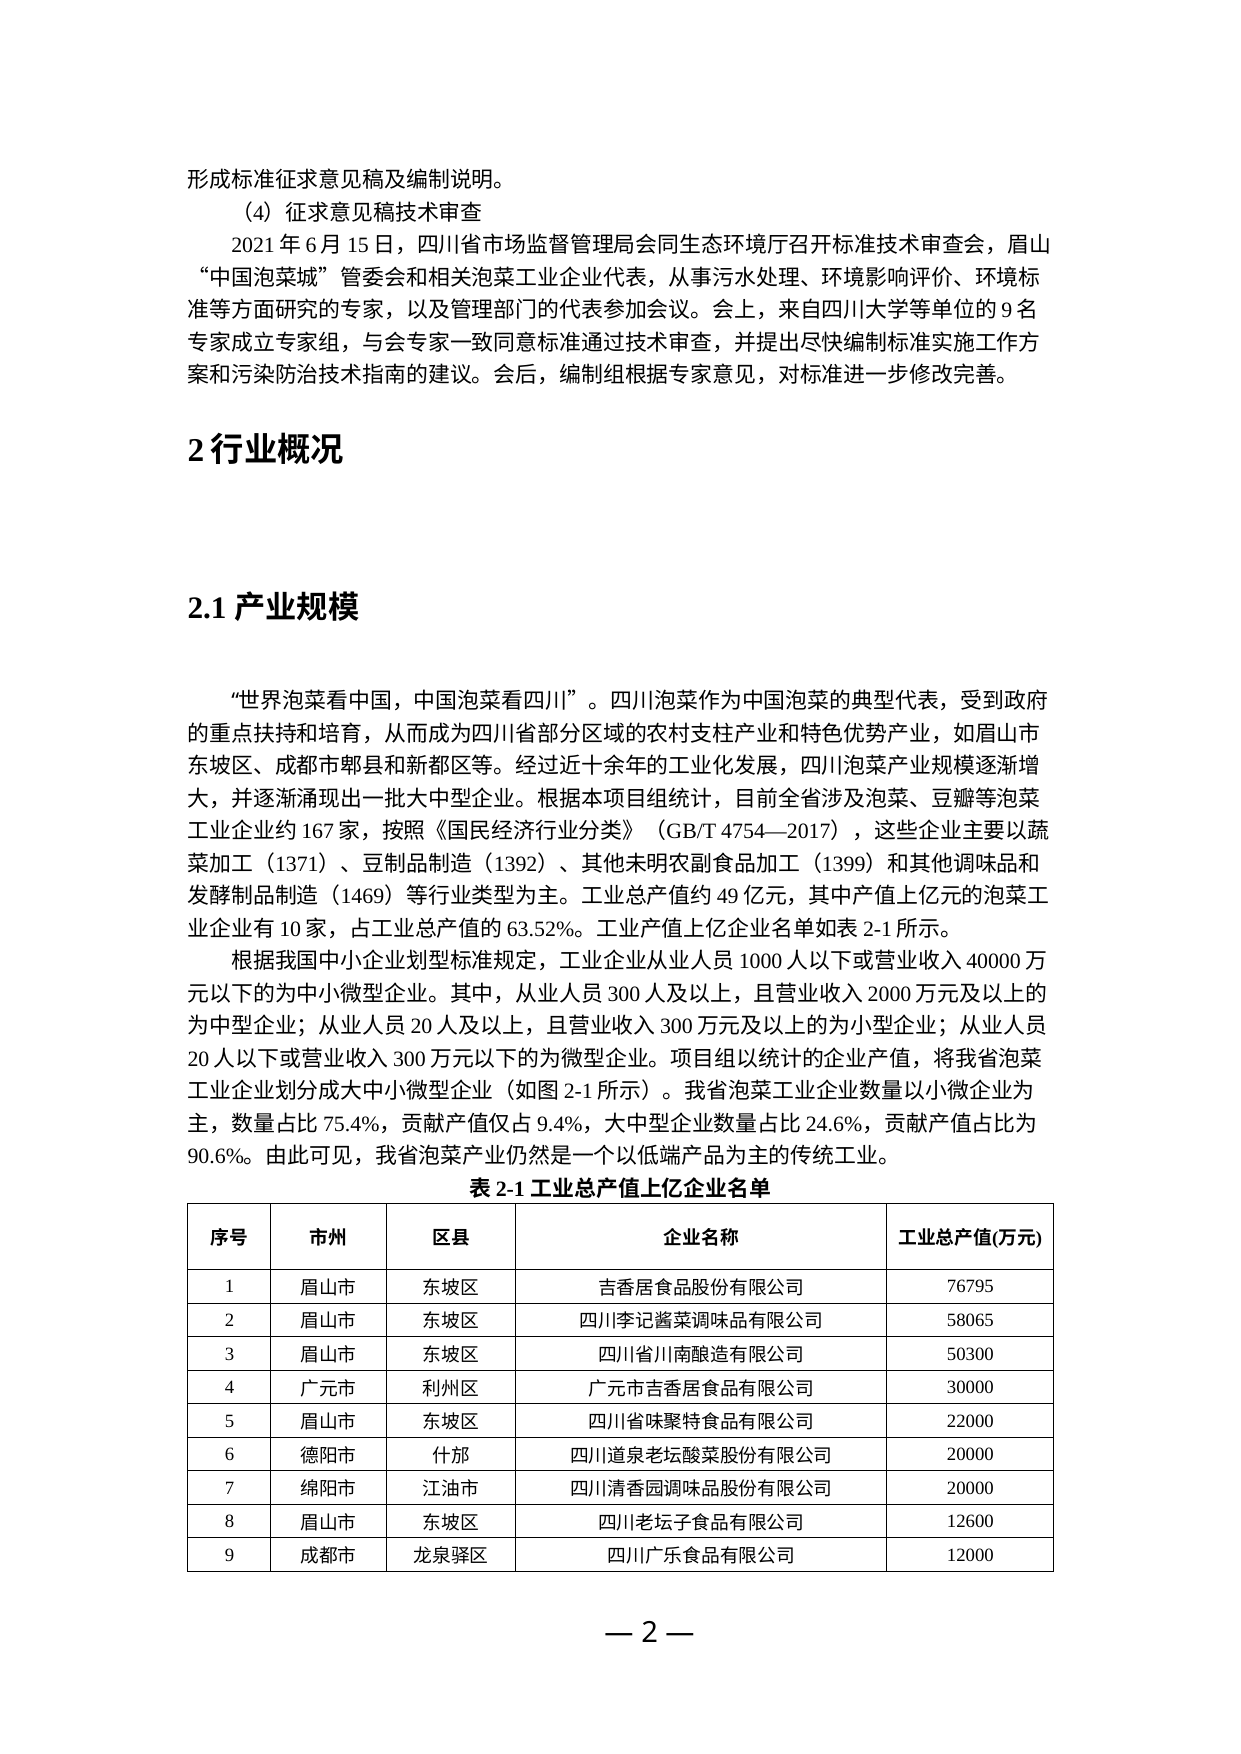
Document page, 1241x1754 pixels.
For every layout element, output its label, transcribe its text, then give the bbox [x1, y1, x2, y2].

table_cell 江油市 [387, 1471, 515, 1504]
table_cell 成都市 [271, 1538, 386, 1571]
table_cell 广元市 [271, 1371, 386, 1403]
table_cell 东坡区 [387, 1505, 515, 1537]
table_cell 四川省川南酿造有限公司 [516, 1337, 886, 1369]
table_cell 德阳市 [271, 1438, 386, 1470]
table_cell 四川老坛子食品有限公司 [516, 1505, 886, 1537]
table_cell 吉香居食品股份有限公司 [516, 1270, 886, 1302]
table_cell 四川李记酱菜调味品有限公司 [516, 1304, 886, 1336]
table_cell 广元市吉香居食品有限公司 [516, 1371, 886, 1403]
table_cell 眉山市 [271, 1505, 386, 1537]
table_header 工业总产值(万元) [887, 1204, 1053, 1269]
table_cell 8 [188, 1505, 270, 1537]
text 根据我国中小企业划型标准规定，工业企业从业人员1000人以下或营业收入40000万元以下的为中小微型企业。其中，从业人员300人及以上，且营业收入2000万元及以上的为中型企业；从业人员20人及以上，且营业收入300万元及以上的为小型企业；从业人员20人以下或营业收入300万元以下的为微型企业。项目组以统计的企业产值，将我省泡菜工业企业划分成大中小微型企业（如图2-1所示）。我省泡菜工业企业数量以小微企业为主，数量占比75.4%，贡献产值仅占9.4%，大中型企业数量占比24.6%，贡献产值占比为90.6%。由此可见，我省泡菜产业仍然是一个以低端产品为主的传统工业。 [187, 943, 1053, 1170]
table_cell 20000 [887, 1438, 1053, 1470]
table_cell 6 [188, 1438, 270, 1470]
text “世界泡菜看中国，中国泡菜看四川”。四川泡菜作为中国泡菜的典型代表，受到政府的重点扶持和培育，从而成为四川省部分区域的农村支柱产业和特色优势产业，如眉山市东坡区、成都市郫县和新都区等。经过近十余年的工业化发展，四川泡菜产业规模逐渐增大，并逐渐涌现出一批大中型企业。根据本项目组统计，目前全省涉及泡菜、豆瓣等泡菜工业企业约167家，按照《国民经济行业分类》（GB/T 4754—2017），这些企业主要以蔬菜加工（1371）、豆制品制造（1392）、其他未明农副食品加工（1399）和其他调味品和发酵制品制造（1469）等行业类型为主。工业总产值约49亿元，其中产值上亿元的泡菜工业企业有10家，占工业总产值的63.52%。工业产值上亿企业名单如表2-1所示。 [187, 683, 1053, 943]
table_cell 58065 [887, 1304, 1053, 1336]
table_cell 9 [188, 1538, 270, 1571]
text 2行业概况 [187, 414, 1053, 479]
table_cell 眉山市 [271, 1404, 386, 1437]
table_cell 20000 [887, 1471, 1053, 1504]
table_cell 5 [188, 1404, 270, 1437]
table_cell 东坡区 [387, 1404, 515, 1437]
table_cell 龙泉驿区 [387, 1538, 515, 1571]
table_header 市州 [271, 1204, 386, 1269]
table_cell 12000 [887, 1538, 1053, 1571]
table_cell 1 [188, 1270, 270, 1302]
table_header 企业名称 [516, 1204, 886, 1269]
text 2021年6月15日，四川省市场监督管理局会同生态环境厅召开标准技术审查会，眉山“中国泡菜城”管委会和相关泡菜工业企业代表，从事污水处理、环境影响评价、环境标准等方面研究的专家，以及管理部门的代表参加会议。会上，来自四川大学等单位的9名专家成立专家组，与会专家一致同意标准通过技术审查，并提出尽快编制标准实施工作方案和污染防治技术指南的建议。会后，编制组根据专家意见，对标准进一步修改完善。 [187, 227, 1053, 389]
table_cell 眉山市 [271, 1337, 386, 1369]
table_cell 东坡区 [387, 1337, 515, 1369]
table_cell 眉山市 [271, 1270, 386, 1302]
table_cell 4 [188, 1371, 270, 1403]
table_cell 眉山市 [271, 1304, 386, 1336]
text 2.1 产业规模 [187, 572, 1053, 637]
table_cell 东坡区 [387, 1304, 515, 1336]
table_cell 什邡 [387, 1438, 515, 1470]
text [187, 162, 1053, 194]
table_cell 四川道泉老坛酸菜股份有限公司 [516, 1438, 886, 1470]
table_cell 绵阳市 [271, 1471, 386, 1504]
table_cell 50300 [887, 1337, 1053, 1369]
table_cell 利州区 [387, 1371, 515, 1403]
table_cell 四川广乐食品有限公司 [516, 1538, 886, 1571]
table_cell 22000 [887, 1404, 1053, 1437]
table_cell 12600 [887, 1505, 1053, 1537]
table_header 区县 [387, 1204, 515, 1269]
text 表2-1 工业总产值上亿企业名单 [187, 1170, 1053, 1203]
table_cell 四川清香园调味品股份有限公司 [516, 1471, 886, 1504]
table_cell 2 [188, 1304, 270, 1336]
text （4）征求意见稿技术审查 [187, 194, 1053, 227]
table_header 序号 [188, 1204, 270, 1269]
table_cell 3 [188, 1337, 270, 1369]
table_cell 30000 [887, 1371, 1053, 1403]
table_cell 7 [188, 1471, 270, 1504]
table_cell 四川省味聚特食品有限公司 [516, 1404, 886, 1437]
table_cell 东坡区 [387, 1270, 515, 1302]
table_cell 76795 [887, 1270, 1053, 1302]
